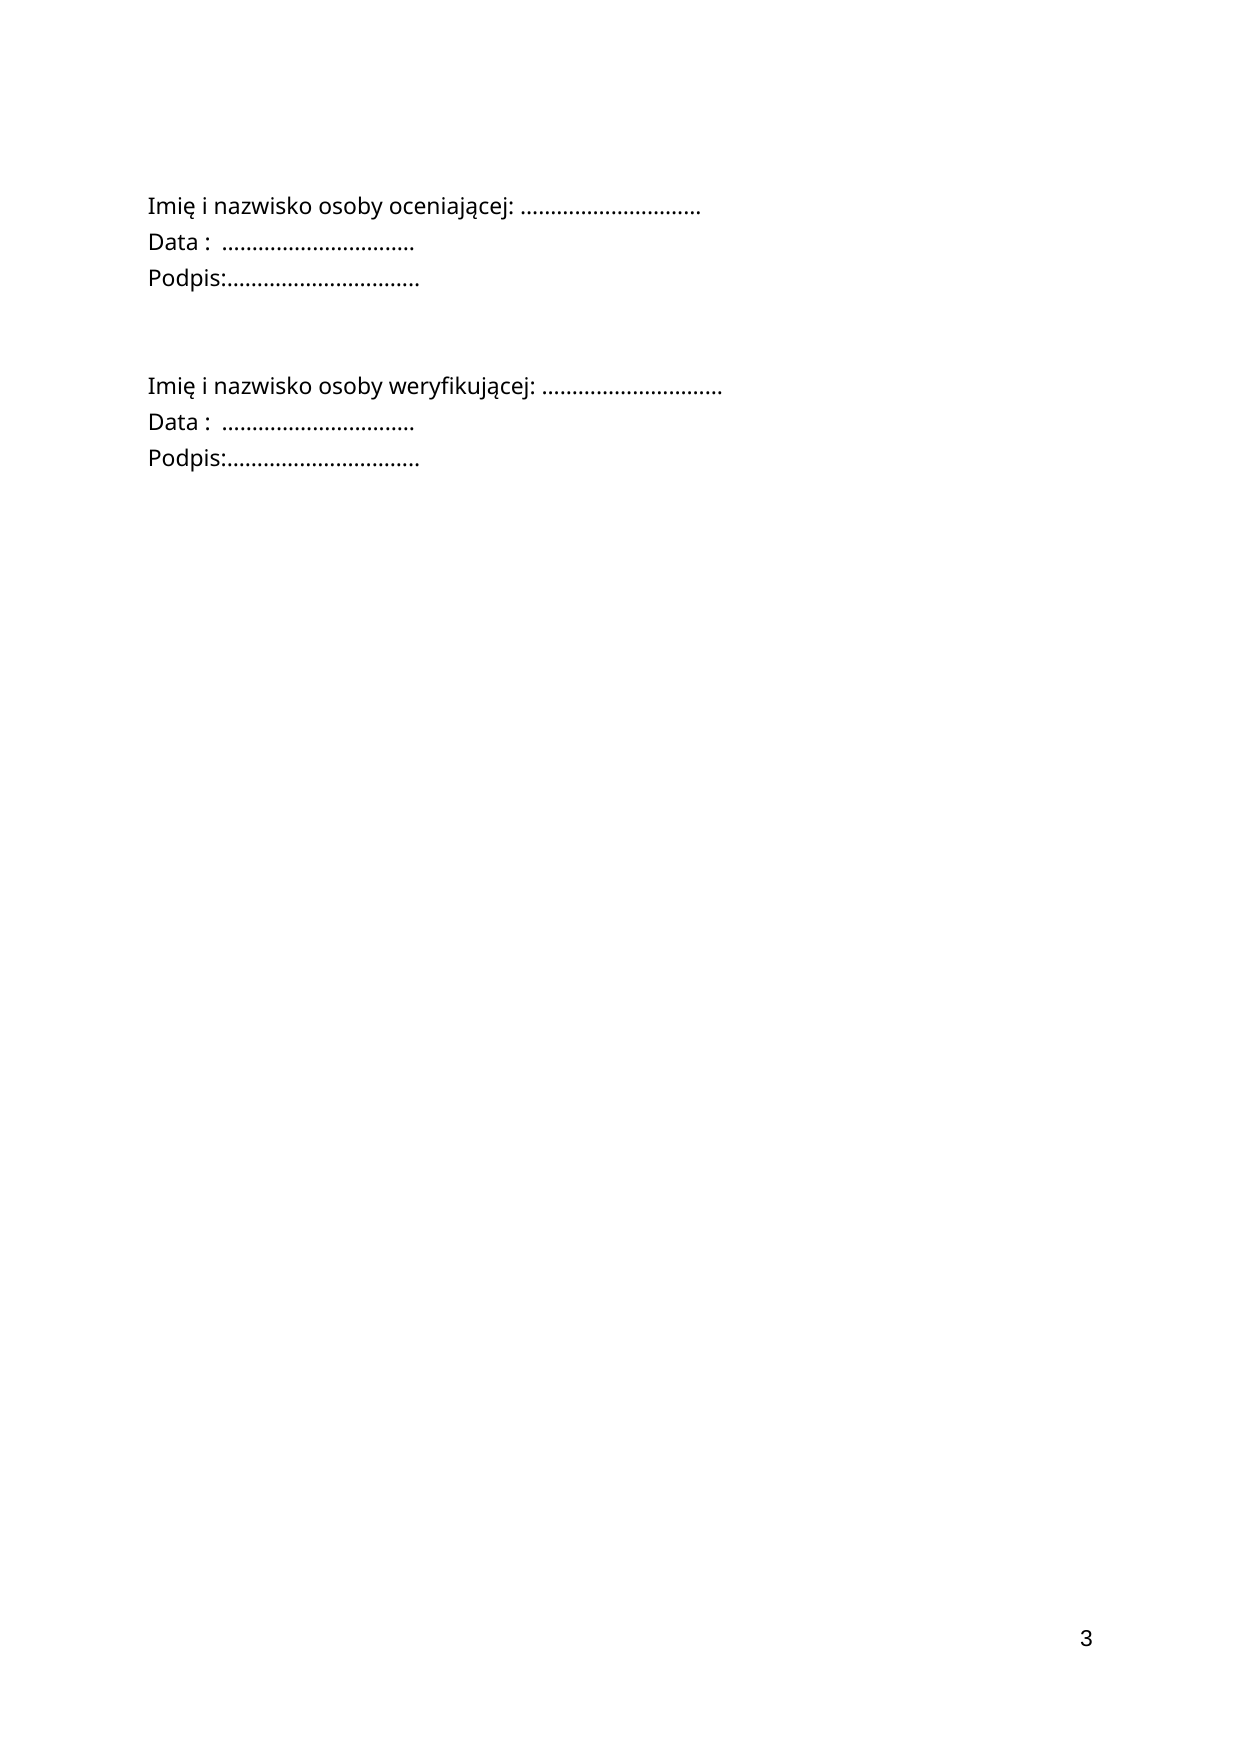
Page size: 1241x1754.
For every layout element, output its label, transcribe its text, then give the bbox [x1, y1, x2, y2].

text Imię i nazwisko osoby oceniającej: ………………………… [148, 190, 1093, 221]
text Podpis:………………………….. [148, 442, 1093, 473]
text Data : ………………………….. [148, 226, 1093, 257]
text Data : ………………………….. [148, 406, 1093, 437]
text Podpis:………………………….. [148, 262, 1093, 293]
text Imię i nazwisko osoby weryfikującej: ………………………… [148, 370, 1093, 401]
